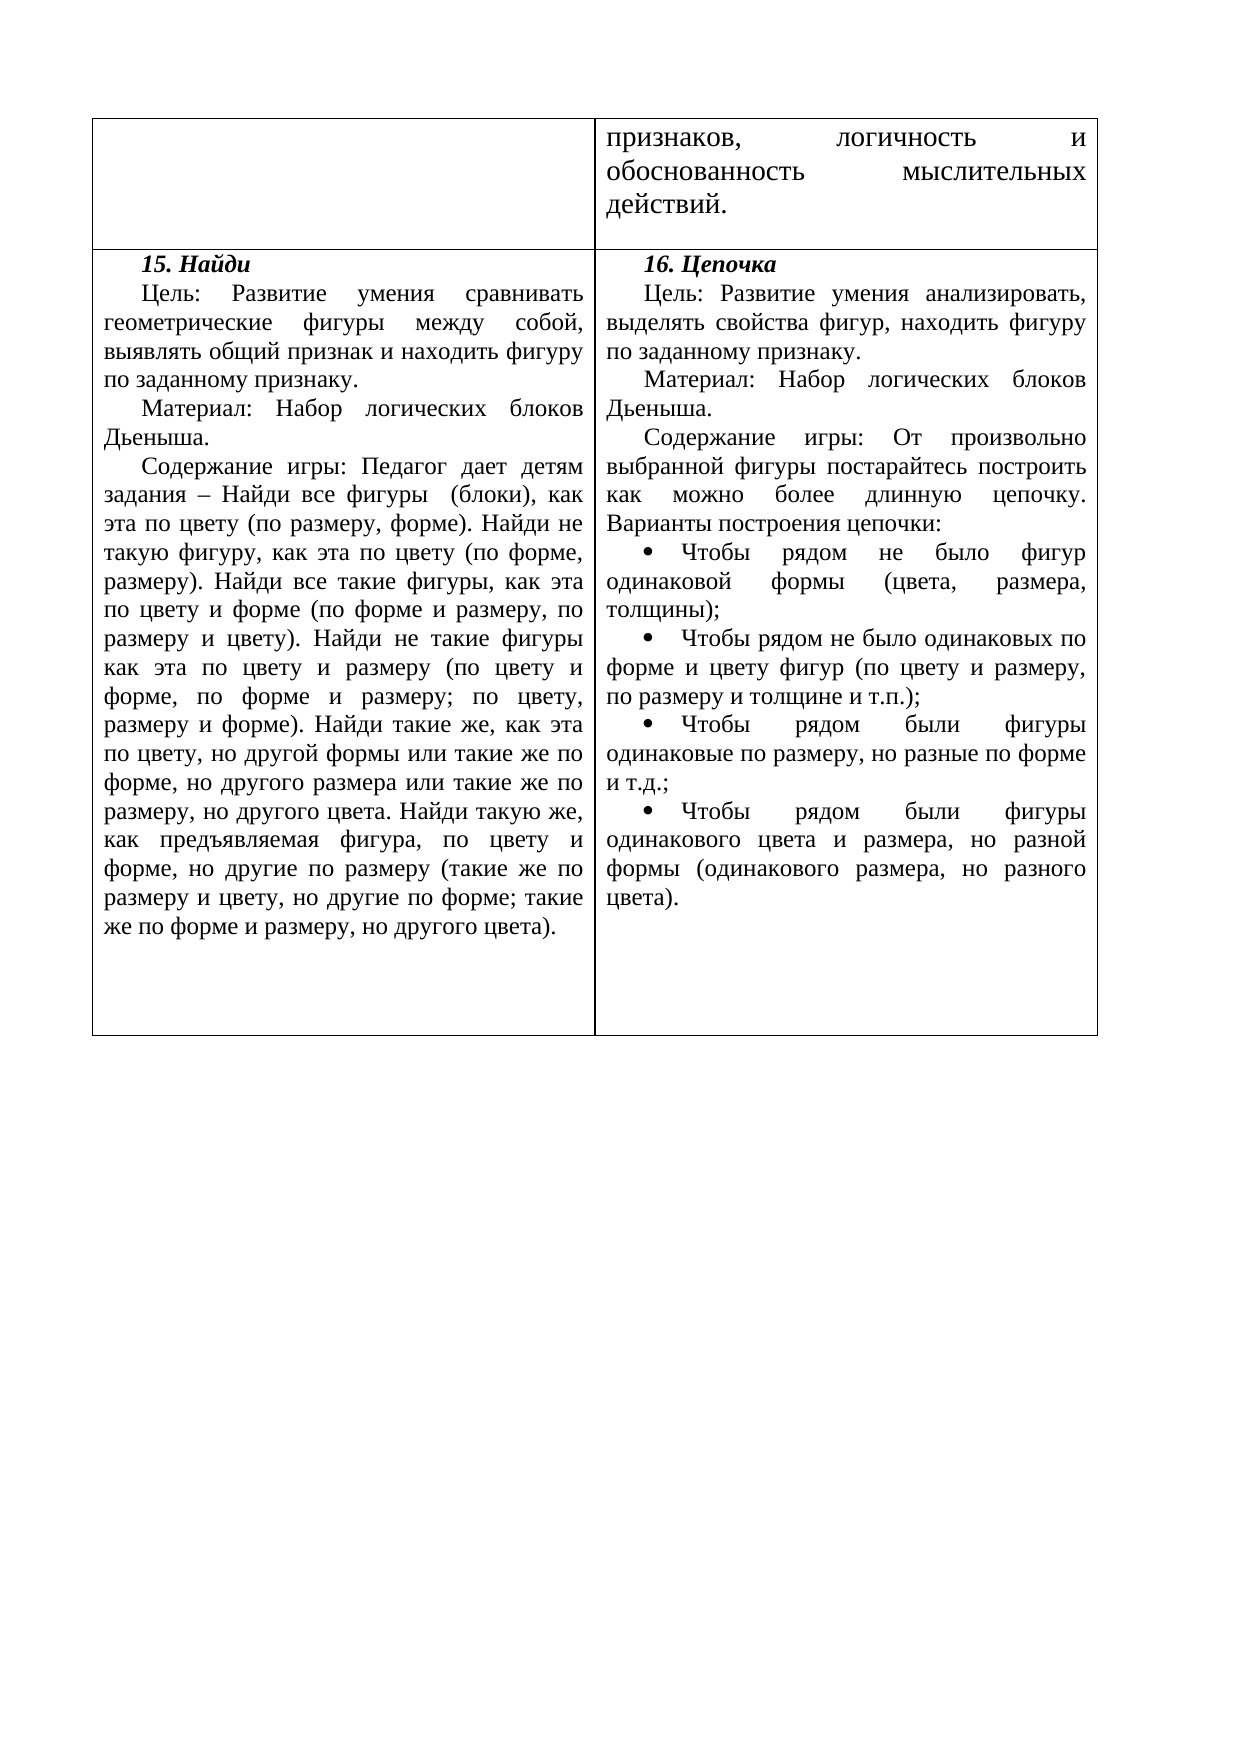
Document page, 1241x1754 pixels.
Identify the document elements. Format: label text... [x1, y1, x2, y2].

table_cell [93, 119, 594, 248]
table_cell 15. Найди Цель: Развитие умения сравнивать геометрические фигуры между собой, выявлять общий признак и находить фигуру по заданному признаку. Материал: Набор логических блоков Дьеныша. Содержание игры: Педагог дает детям задания – Найди все фигуры (блоки), как эта по цвету (по размеру, форме). Найди не такую фигуру, как эта по цвету (по форме, размеру). Найди все такие фигуры, как эта по цвету и форме (по форме и размеру, по размеру и цвету). Найди не такие фигуры как эта по цвету и размеру (по цвету и форме, по форме и размеру; по цвету, размеру и форме). Найди такие же, как эта по цвету, но другой формы или такие же по форме, но другого размера или такие же по размеру, но другого цвета. Найди такую же, как предъявляемая фигура, по цвету и форме, но другие по размеру (такие же по размеру и цвету, но другие по форме; такие же по форме и размеру, но другого цвета). [93, 250, 594, 1035]
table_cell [596, 119, 1097, 248]
table_cell 16. Цепочка Цель: Развитие умения анализировать, выделять свойства фигур, находить фигуру по заданному признаку. Материал: Набор логических блоков Дьеныша. Содержание игры: От произвольно выбранной фигуры постарайтесь построить как можно более длинную цепочку. Варианты построения цепочки: Чтобы рядом не было фигур одинаковой формы (цвета, размера, толщины); Чтобы рядом не было одинаковых по форме и цвету фигур (по цвету и размеру, по размеру и толщине и т.п.); Чтобы рядом были фигуры одинаковые по размеру, но разные по форме и т.д.; Чтобы рядом были фигуры одинакового цвета и размера, но разной формы (одинакового размера, но разного цвета). [596, 250, 1097, 1035]
